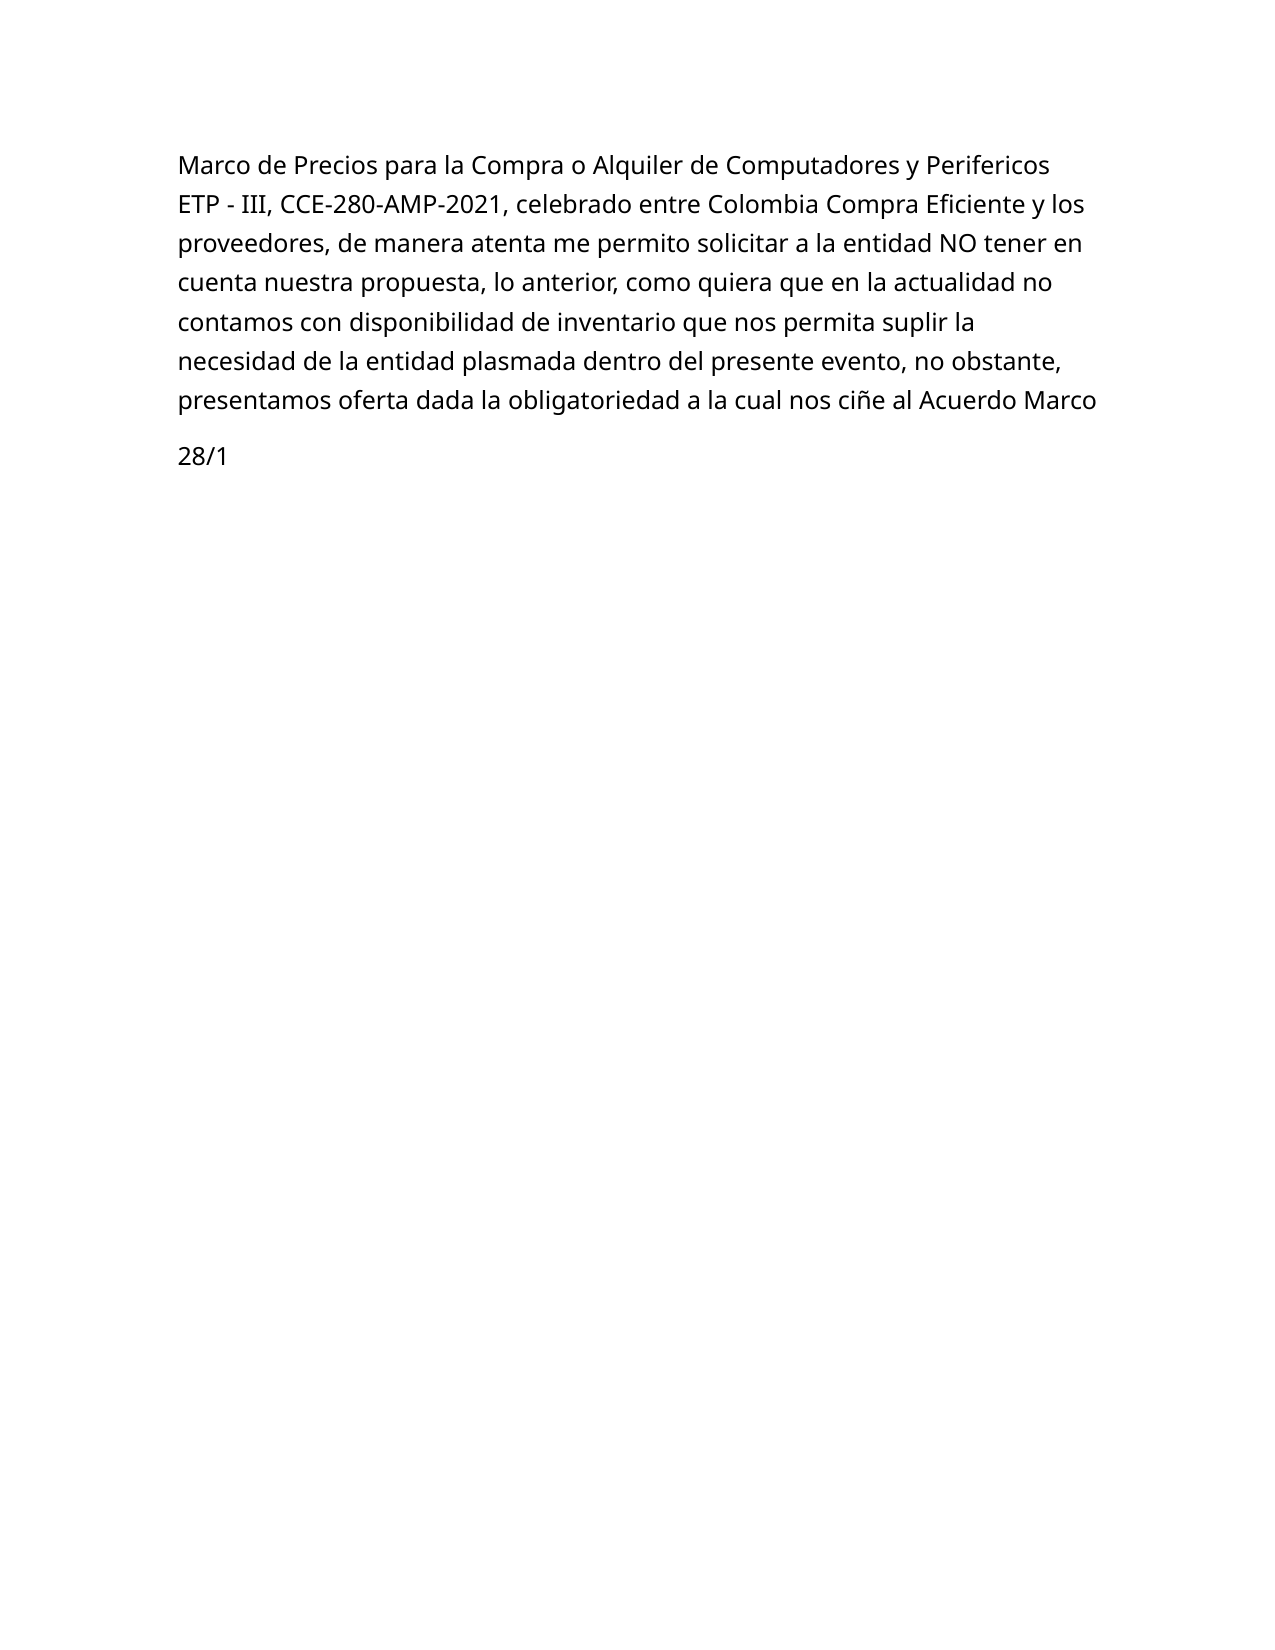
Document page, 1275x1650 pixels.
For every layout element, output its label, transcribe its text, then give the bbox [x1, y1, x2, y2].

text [177, 148, 1098, 417]
text 28/1 [177, 438, 1098, 472]
